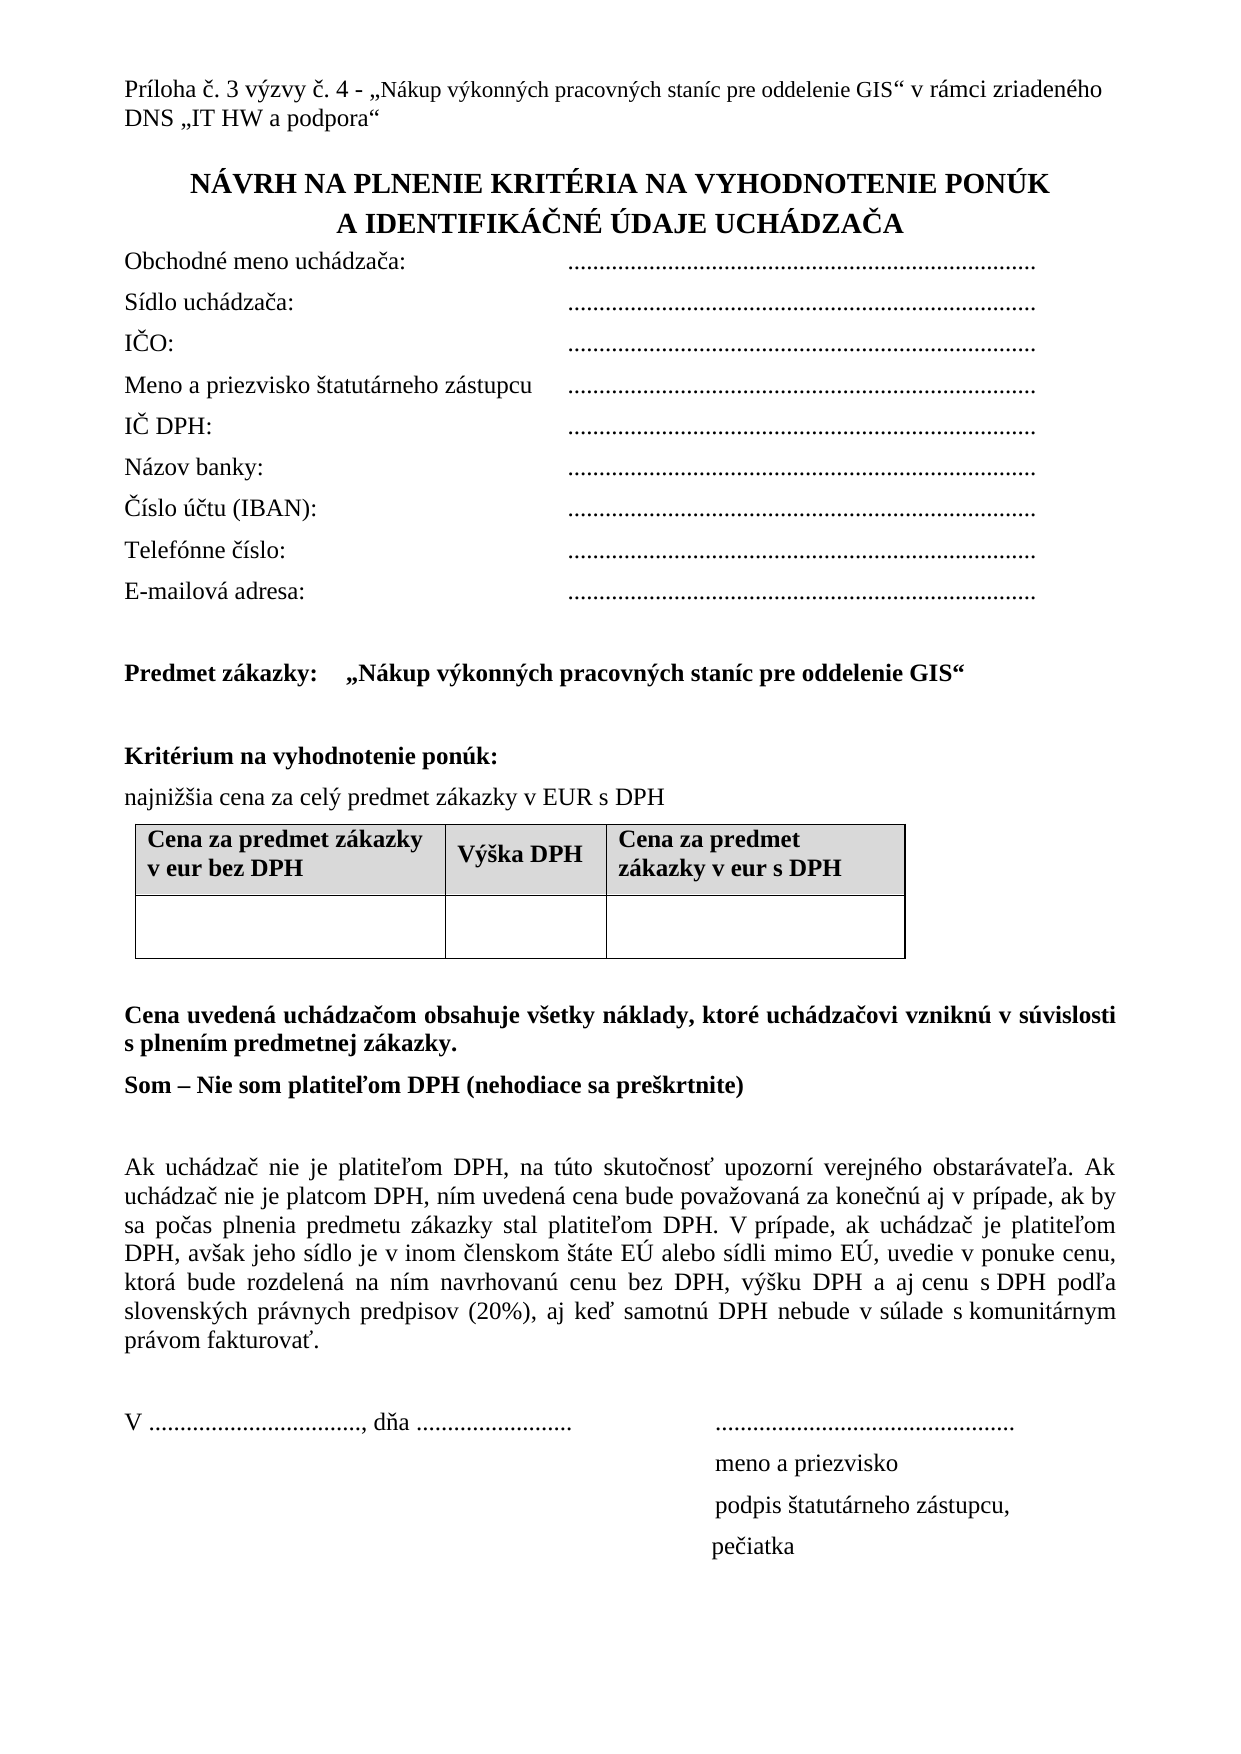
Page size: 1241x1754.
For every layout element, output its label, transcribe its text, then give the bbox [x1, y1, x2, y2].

text Ak uchádzač nie je platiteľom DPH, na túto skutočnosť upozorní verejného obstarávateľa. Ak uchádzač nie je platcom DPH, ním uvedená cena bude považovaná za konečnú aj v prípade, ak by sa počas plnenia predmetu zákazky stal platiteľom DPH. V prípade, ak uchádzač je platiteľom DPH, avšak jeho sídlo je v inom členskom štáte EÚ alebo sídli mimo EÚ, uvedie v ponuke cenu, ktorá bude rozdelená na ním navrhovanú cenu bez DPH, výšku DPH a aj cenu s DPH podľa slovenských právnych predpisov (20%), aj keď samotnú DPH nebude v súlade s komunitárnym právom fakturovať. [124, 1152, 1116, 1353]
text A IDENTIFIKÁČNÉ ÚDAJE UCHÁDZAČA [124, 206, 1116, 240]
text Som – Nie som platiteľom DPH (nehodiace sa preškrtnite) [124, 1070, 1116, 1098]
table_cell [607, 896, 904, 957]
table_cell [446, 896, 606, 957]
text najnižšia cena za celý predmet zákazky v EUR s DPH [124, 782, 1116, 811]
text Meno a priezvisko štatutárneho zástupcu ........................................................................... [124, 370, 1116, 398]
text Cena uvedená uchádzačom obsahuje všetky náklady, ktoré uchádzačovi vzniknú v súvislosti s plnením predmetnej zákazky. [124, 1000, 1116, 1057]
text Sídlo uchádzača: ........................................................................... [124, 287, 1116, 316]
text E-mailová adresa: ........................................................................... [124, 576, 1116, 605]
text meno a priezvisko [124, 1448, 1116, 1477]
table_cell [136, 896, 445, 957]
text Predmet zákazky: „Nákup výkonných pracovných staníc pre oddelenie GIS“ [124, 658, 1116, 687]
text Kritérium na vyhodnotenie ponúk: [124, 741, 1116, 770]
text Názov banky: ........................................................................... [124, 452, 1116, 481]
text pečiatka [346, 1531, 1116, 1560]
text IČ DPH: ........................................................................... [124, 411, 1116, 440]
text Obchodné meno uchádzača: ........................................................................... [124, 246, 1116, 275]
text V .................................., dňa ......................... ................................................ [124, 1407, 1116, 1436]
table_header Výška DPH [446, 825, 606, 894]
text NÁVRH NA PLNENIE KRITÉRIA NA VYHODNOTENIE PONÚK [124, 166, 1116, 200]
table_header Cena za predmet zákazky v eur s DPH [607, 825, 904, 894]
text IČO: ........................................................................... [124, 328, 1116, 357]
table_header Cena za predmet zákazky v eur bez DPH [136, 825, 445, 894]
text Telefónne číslo: ........................................................................... [124, 535, 1116, 563]
text Číslo účtu (IBAN): ........................................................................... [124, 493, 1116, 522]
text podpis štatutárneho zástupcu, [272, 1490, 1116, 1518]
